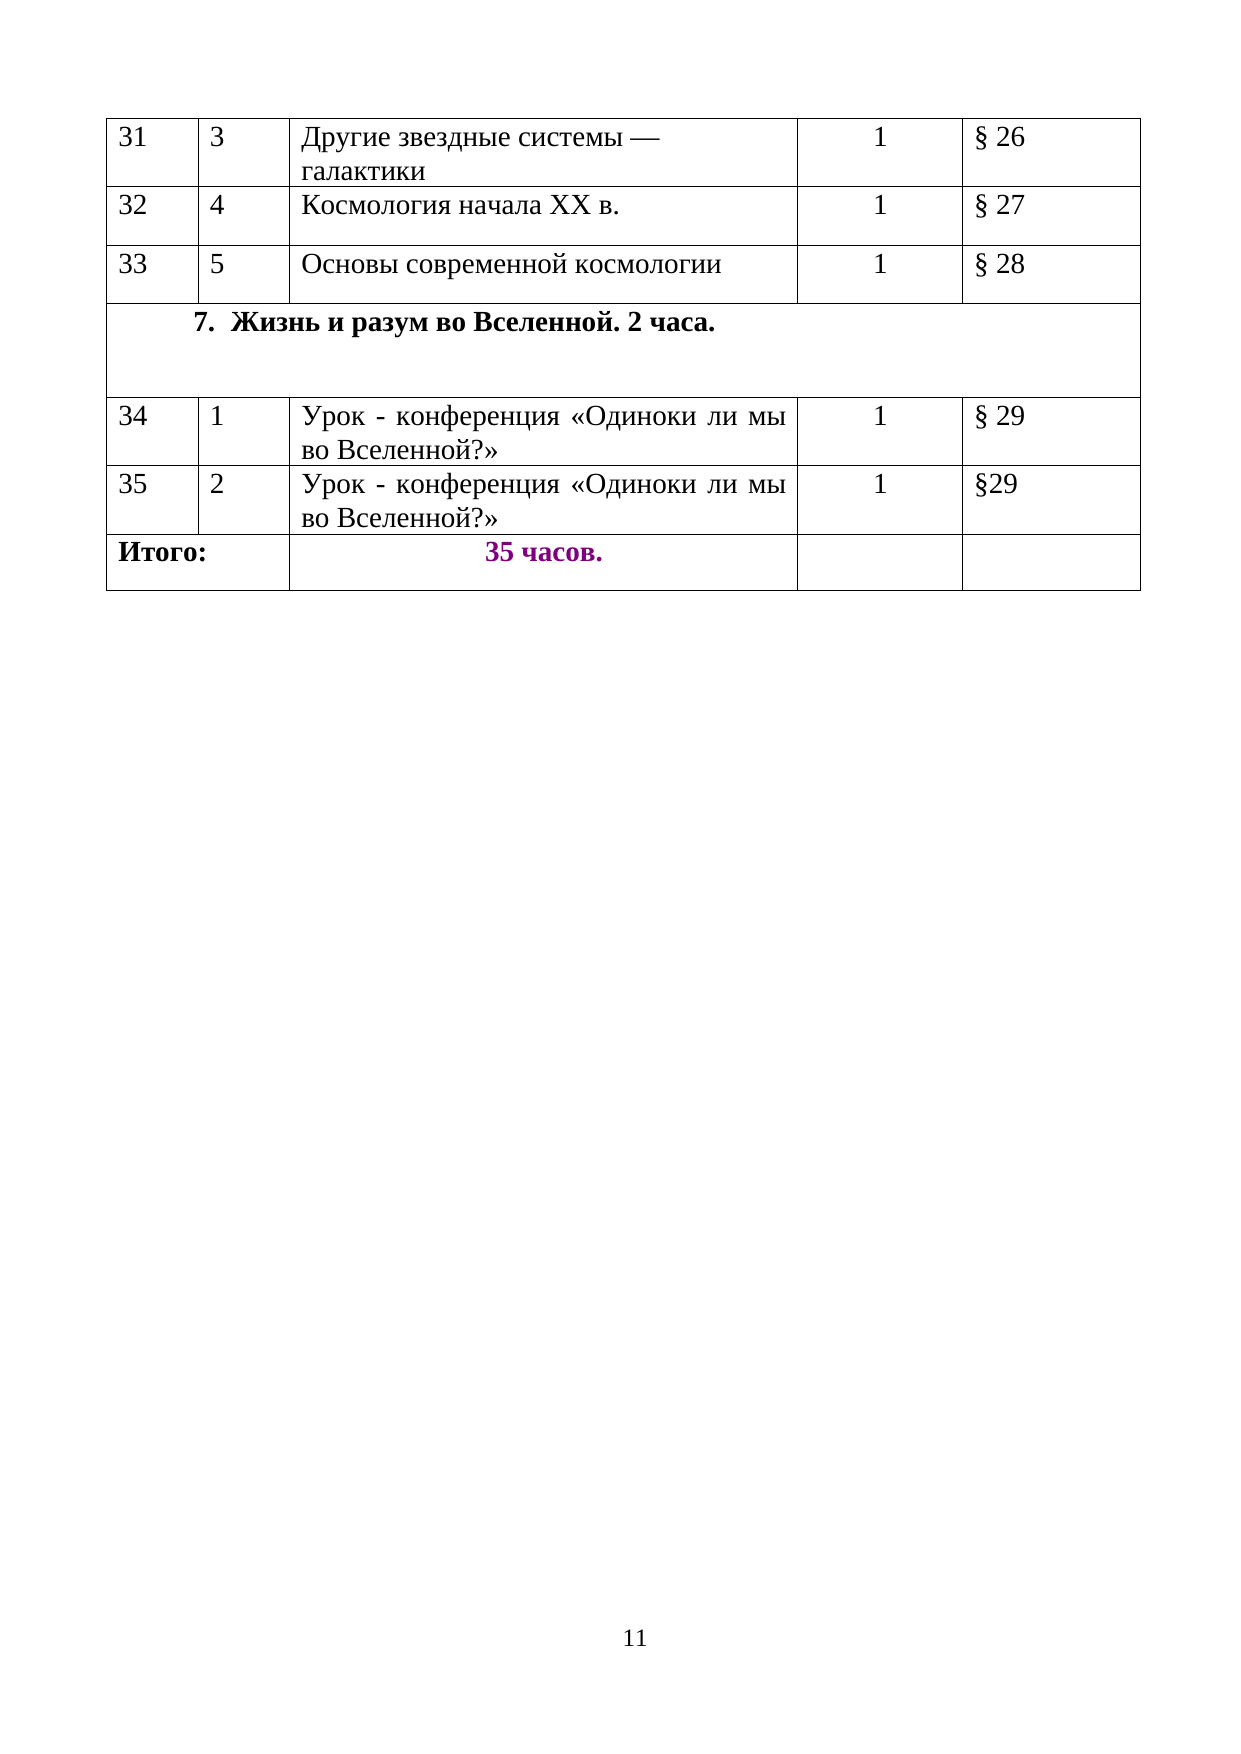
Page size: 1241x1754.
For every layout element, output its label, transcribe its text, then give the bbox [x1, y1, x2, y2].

table_cell Основы современной космологии [290, 246, 797, 303]
table_cell 4 [199, 187, 289, 245]
table_cell 33 [107, 246, 198, 303]
table_cell [798, 535, 962, 590]
table_cell §29 [963, 466, 1140, 533]
table_cell 1 [798, 246, 962, 303]
table_cell 1 [199, 398, 289, 465]
table_cell § 28 [963, 246, 1140, 303]
table_cell Урок - конференция «Одиноки ли мы во Вселенной?» [290, 466, 797, 533]
table_cell Урок - конференция «Одиноки ли мы во Вселенной?» [290, 398, 797, 465]
table_cell Жизнь и разум во Вселенной. 2 часа. [107, 304, 1140, 397]
table_cell [963, 535, 1140, 590]
table_cell Итого: [107, 535, 289, 590]
table_cell 1 [798, 119, 962, 186]
table_cell 35 [107, 466, 198, 533]
table_cell 3 [199, 119, 289, 186]
table_cell Космология начала ХХ в. [290, 187, 797, 245]
table_cell 5 [199, 246, 289, 303]
table_cell § 29 [963, 398, 1140, 465]
table_cell Другие звездные системы — галактики [290, 119, 797, 186]
table_cell 2 [199, 466, 289, 533]
table_cell 35 часов. [290, 535, 797, 590]
table_cell 1 [798, 398, 962, 465]
table_cell 32 [107, 187, 198, 245]
table_cell 31 [107, 119, 198, 186]
table_cell § 27 [963, 187, 1140, 245]
table_cell 1 [798, 466, 962, 533]
table_cell § 26 [963, 119, 1140, 186]
table_cell 1 [798, 187, 962, 245]
table_cell 34 [107, 398, 198, 465]
